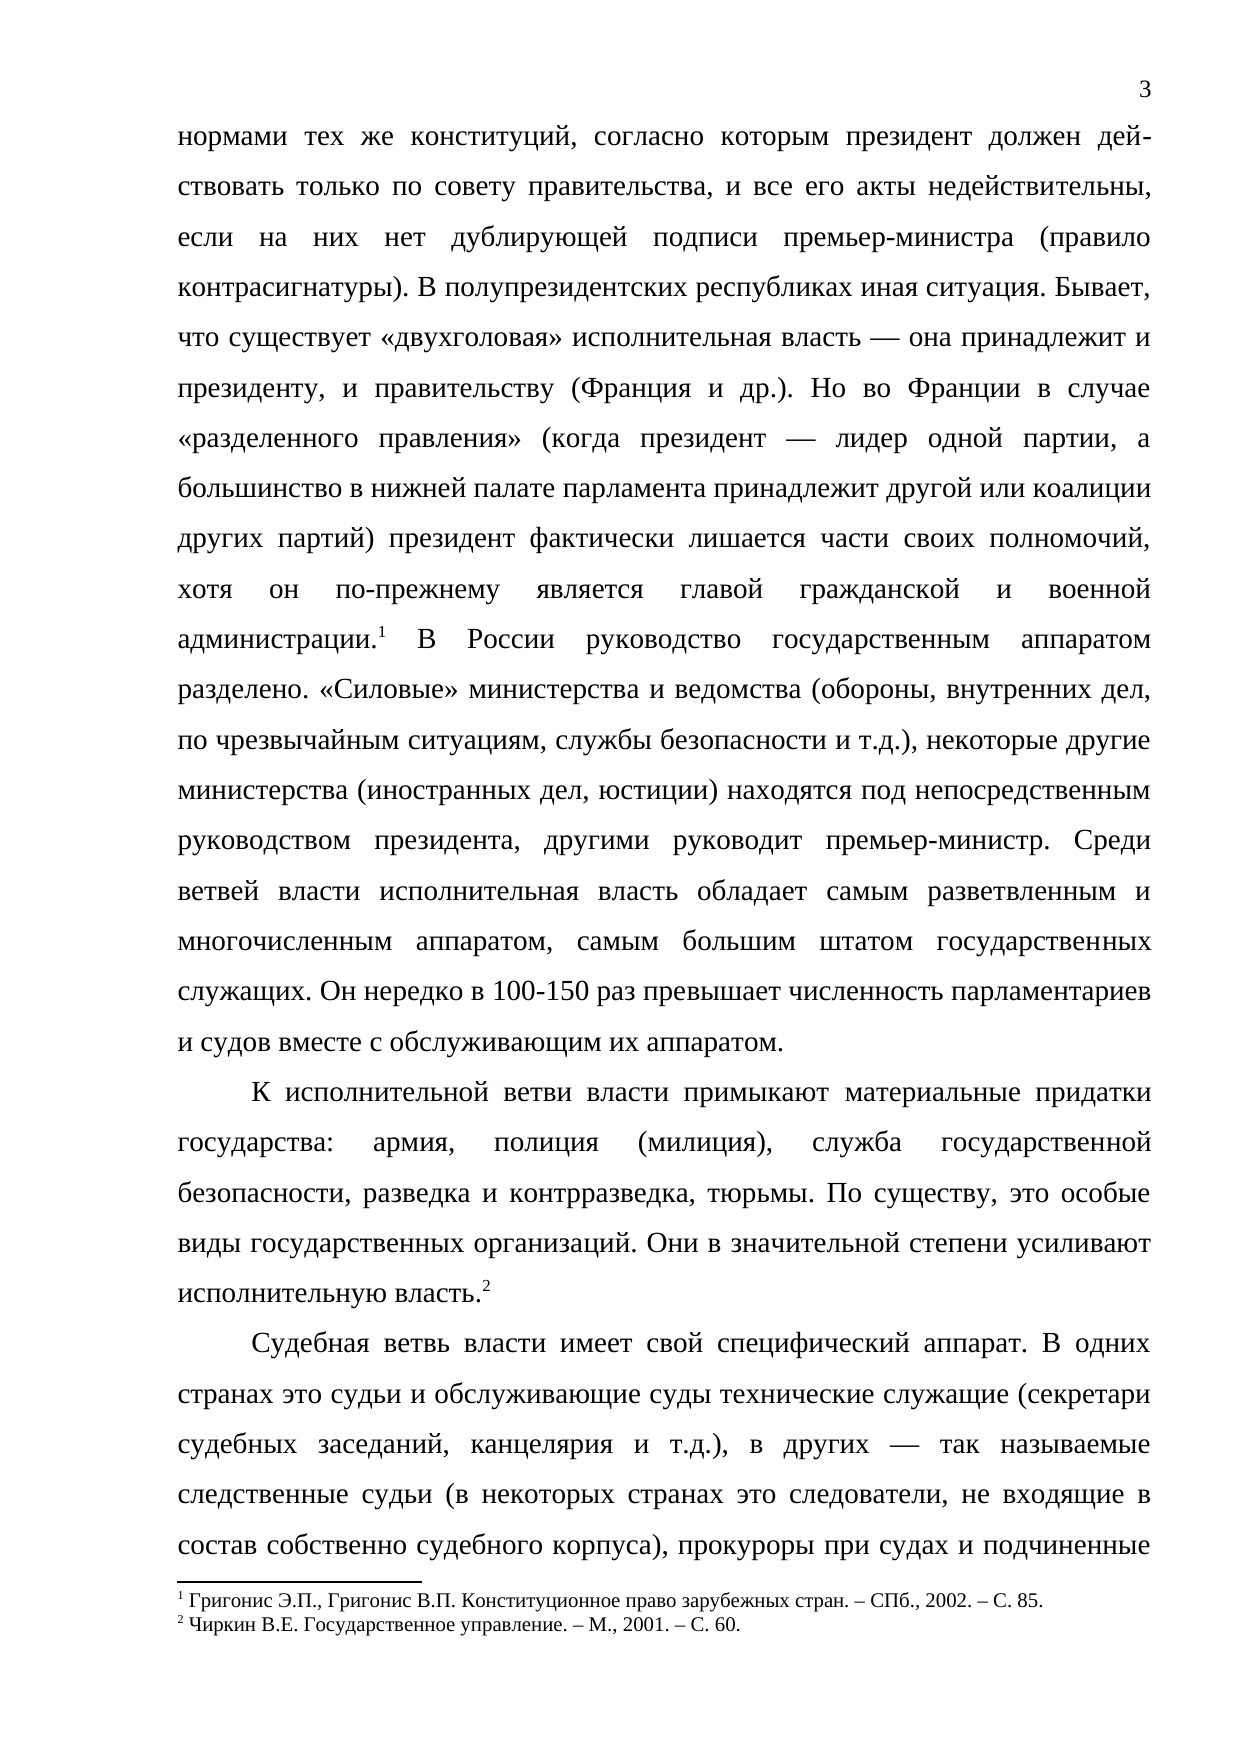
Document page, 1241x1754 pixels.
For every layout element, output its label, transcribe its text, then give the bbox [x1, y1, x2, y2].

text К исполнительной ветви власти примыкают материальные придатки государства: армия, полиция (милиция), служба государственной безопасности, разведка и контрразведка, тюрьмы. По существу, это особые виды государственных организаций. Они в значительной степени усиливают исполнительную власть. [177, 1074, 1152, 1309]
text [177, 1326, 1152, 1560]
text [177, 118, 1152, 1057]
